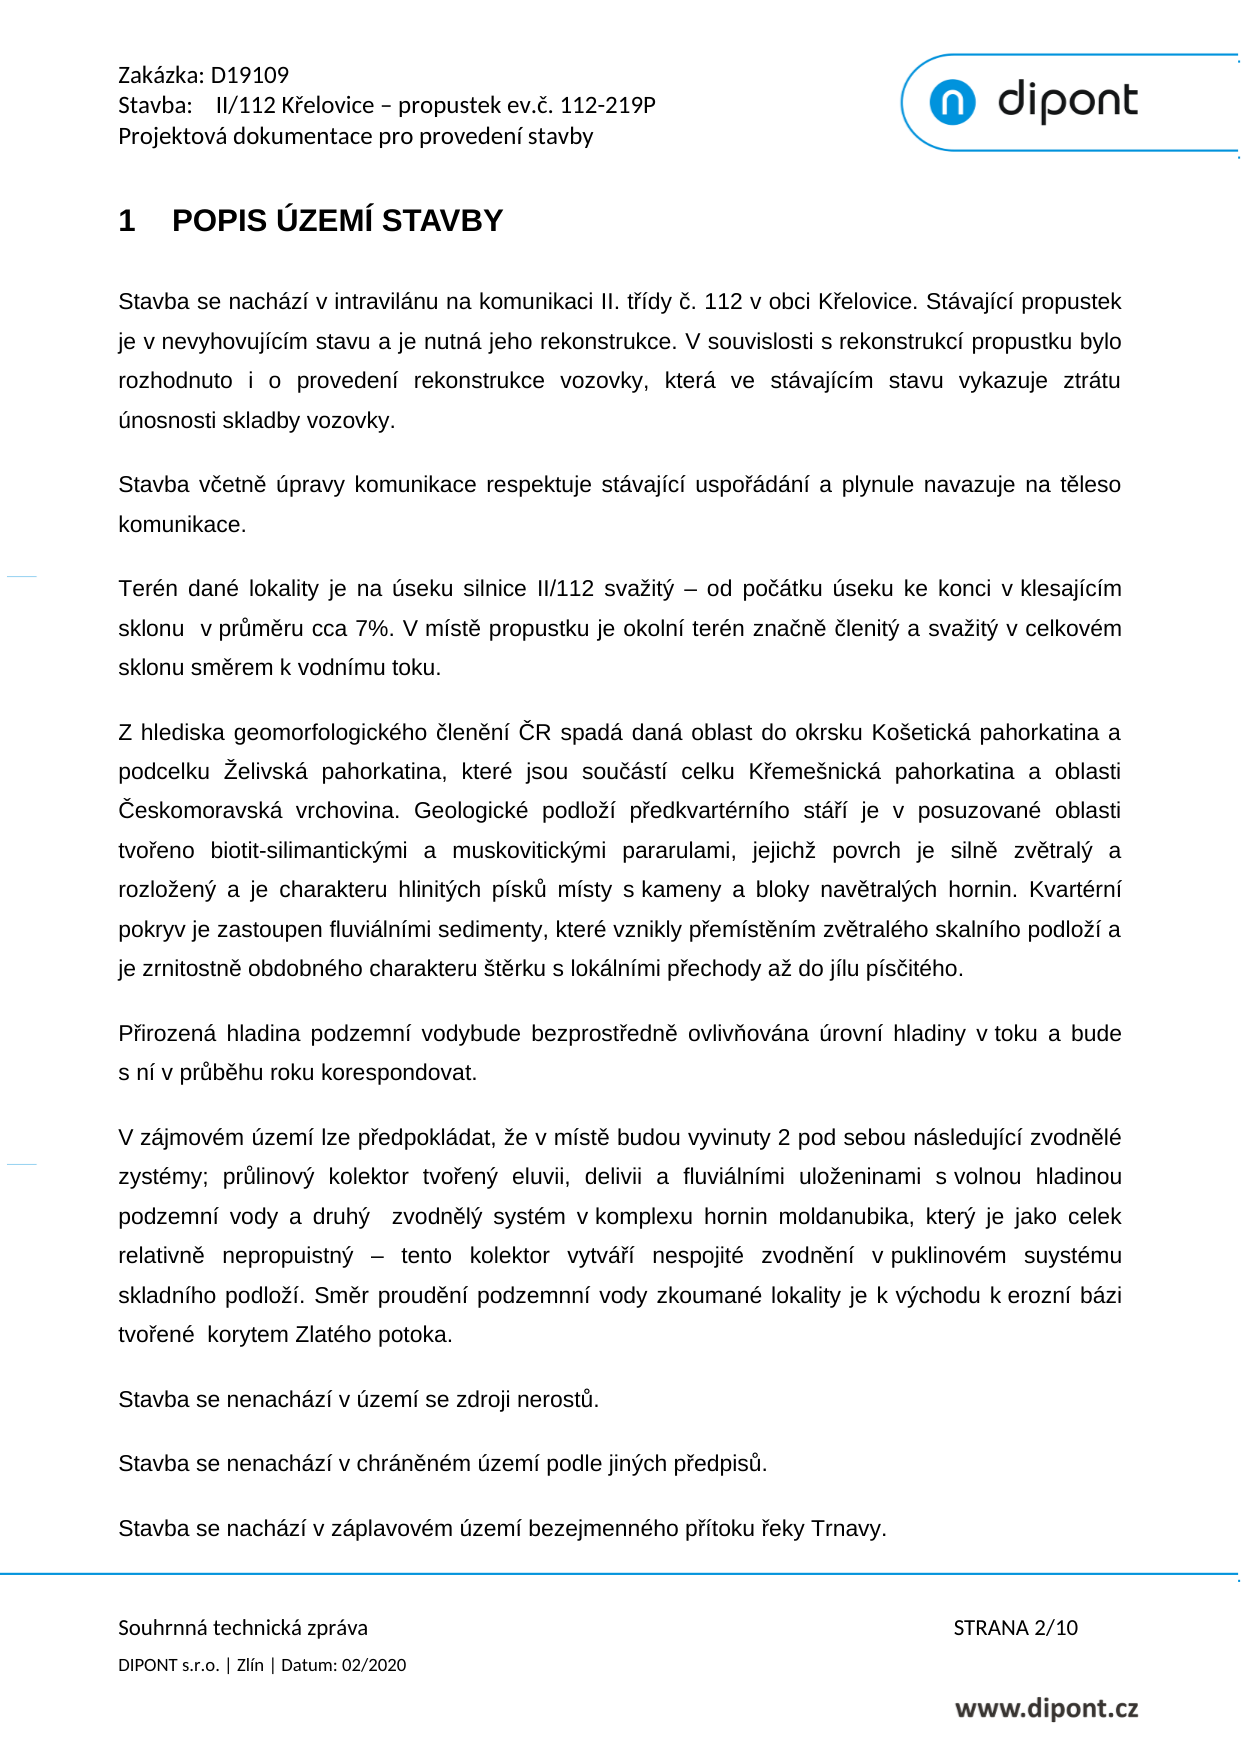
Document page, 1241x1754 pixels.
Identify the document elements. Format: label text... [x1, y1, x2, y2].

text Stavba se nachází v intravilánu na komunikaci II. třídy č. 112 v obci Křelovice. Stávající propustek je v nevyhovujícím stavu a je nutná jeho rekonstrukce. V souvislosti s rekonstrukcí propustku bylo rozhodnuto i o provedení rekonstrukce vozovky, která ve stávajícím stavu vykazuje ztrátu únosnosti skladby vozovky. [118, 288, 1122, 433]
text Stavba se nenachází v území se zdroji nerostů. [118, 1386, 1122, 1412]
text Stavba včetně úpravy komunikace respektuje stávající uspořádání a plynule navazuje na těleso komunikace. [118, 471, 1122, 537]
subtitle Popis území stavby [118, 202, 1122, 238]
text Přirozená hladina podzemní vodybude bezprostředně ovlivňována úrovní hladiny v toku a bude s ní v průběhu roku korespondovat. [118, 1020, 1122, 1086]
text Stavba se nachází v záplavovém území bezejmenného přítoku řeky Trnavy. [118, 1514, 1122, 1541]
text Stavba se nenachází v chráněném území podle jiných předpisů. [118, 1450, 1122, 1476]
text Z hlediska geomorfologického členění ČR spadá daná oblast do okrsku Košetická pahorkatina a podcelku Želivská pahorkatina, které jsou součástí celku Křemešnická pahorkatina a oblasti Českomoravská vrchovina. Geologické podloží předkvartérního stáří je v posuzované oblasti tvořeno biotit-silimantickými a muskovitickými pararulami, jejichž povrch je silně zvětralý a rozložený a je charakteru hlinitých písků místy s kameny a bloky navětralých hornin. Kvartérní pokryv je zastoupen fluviálními sedimenty, které vznikly přemístěním zvětralého skalního podloží a je zrnitostně obdobného charakteru štěrku s lokálními přechody až do jílu písčitého. [118, 718, 1122, 982]
text Terén dané lokality je na úseku silnice II/112 svažitý – od počátku úseku ke konci v klesajícím sklonu v průměru cca 7%. V místě propustku je okolní terén značně členitý a svažitý v celkovém sklonu směrem k vodnímu toku. [118, 575, 1122, 680]
text V zájmovém území lze předpokládat, že v místě budou vyvinuty 2 pod sebou následující zvodnělé zystémy; průlinový kolektor tvořený eluvii, delivii a fluviálními uloženinami s volnou hladinou podzemní vody a druhý zvodnělý systém v komplexu hornin moldanubika, který je jako celek relativně nepropuistný – tento kolektor vytváří nespojité zvodnění v puklinovém suystému skladního podloží. Směr proudění podzemnní vody zkoumané lokality je k východu k erozní bázi tvořené korytem Zlatého potoka. [118, 1124, 1122, 1347]
picture [0, 0, 1241, 1754]
